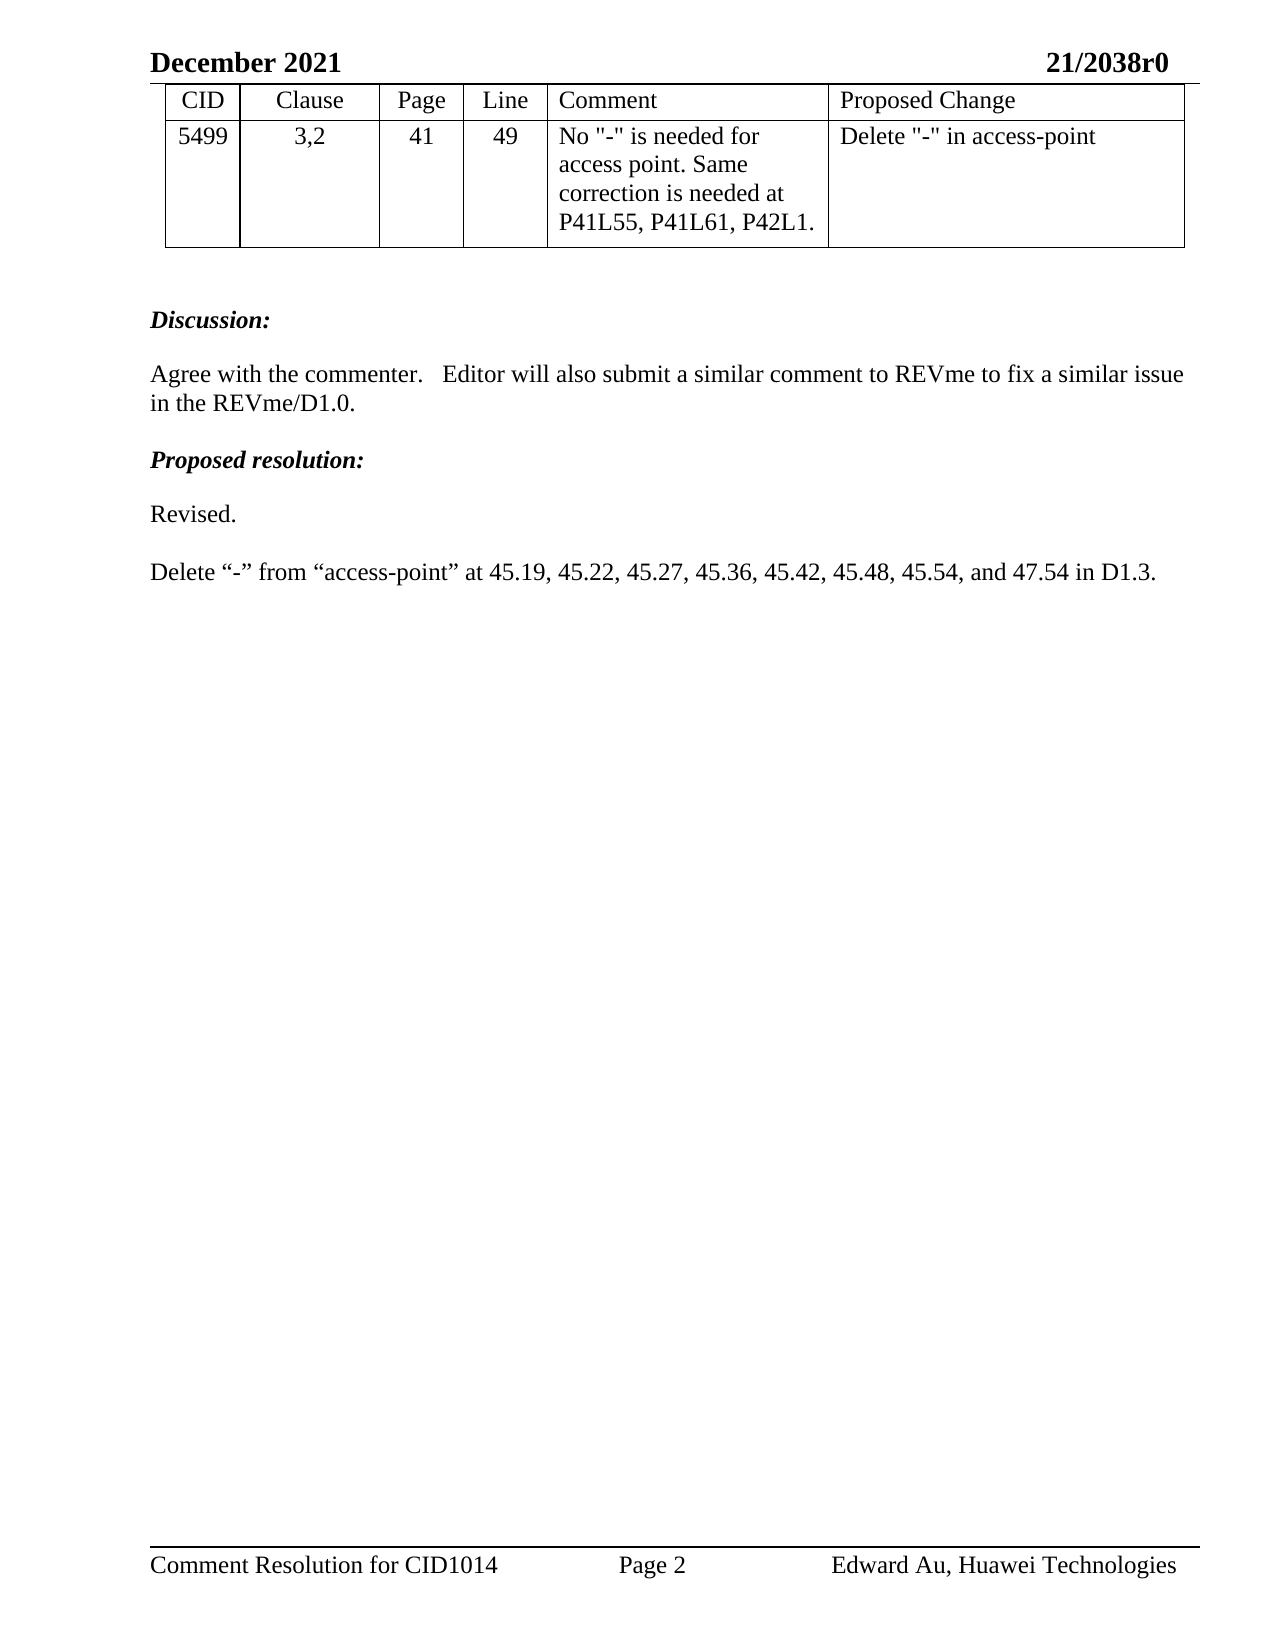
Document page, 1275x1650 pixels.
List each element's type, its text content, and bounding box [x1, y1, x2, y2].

text Discussion: [150, 306, 1200, 334]
table_cell 5499 [166, 121, 239, 247]
table_cell No "-" is needed for access point. Same correction is needed at P41L55, P41L61, P42L1. [548, 121, 828, 247]
text Delete “-” from “access-point” at 45.19, 45.22, 45.27, 45.36, 45.42, 45.48, 45.54, and 47.54 in D1.3. [150, 557, 1200, 586]
table_header Line [464, 85, 547, 120]
table_cell 41 [380, 121, 463, 247]
text Proposed resolution: [150, 446, 1200, 474]
table_cell 49 [464, 121, 547, 247]
table_cell Delete "-" in access-point [829, 121, 1184, 247]
table_cell 3,2 [241, 121, 379, 247]
text Revised. [150, 499, 1200, 528]
table_header Page [380, 85, 463, 120]
table_header Comment [548, 85, 828, 120]
text Agree with the commenter. Editor will also submit a similar comment to REVme to fix a similar issue in the REVme/D1.0. [150, 359, 1200, 417]
table_header CID [166, 85, 239, 120]
table_header Proposed Change [829, 85, 1184, 120]
table_header Clause [241, 85, 379, 120]
